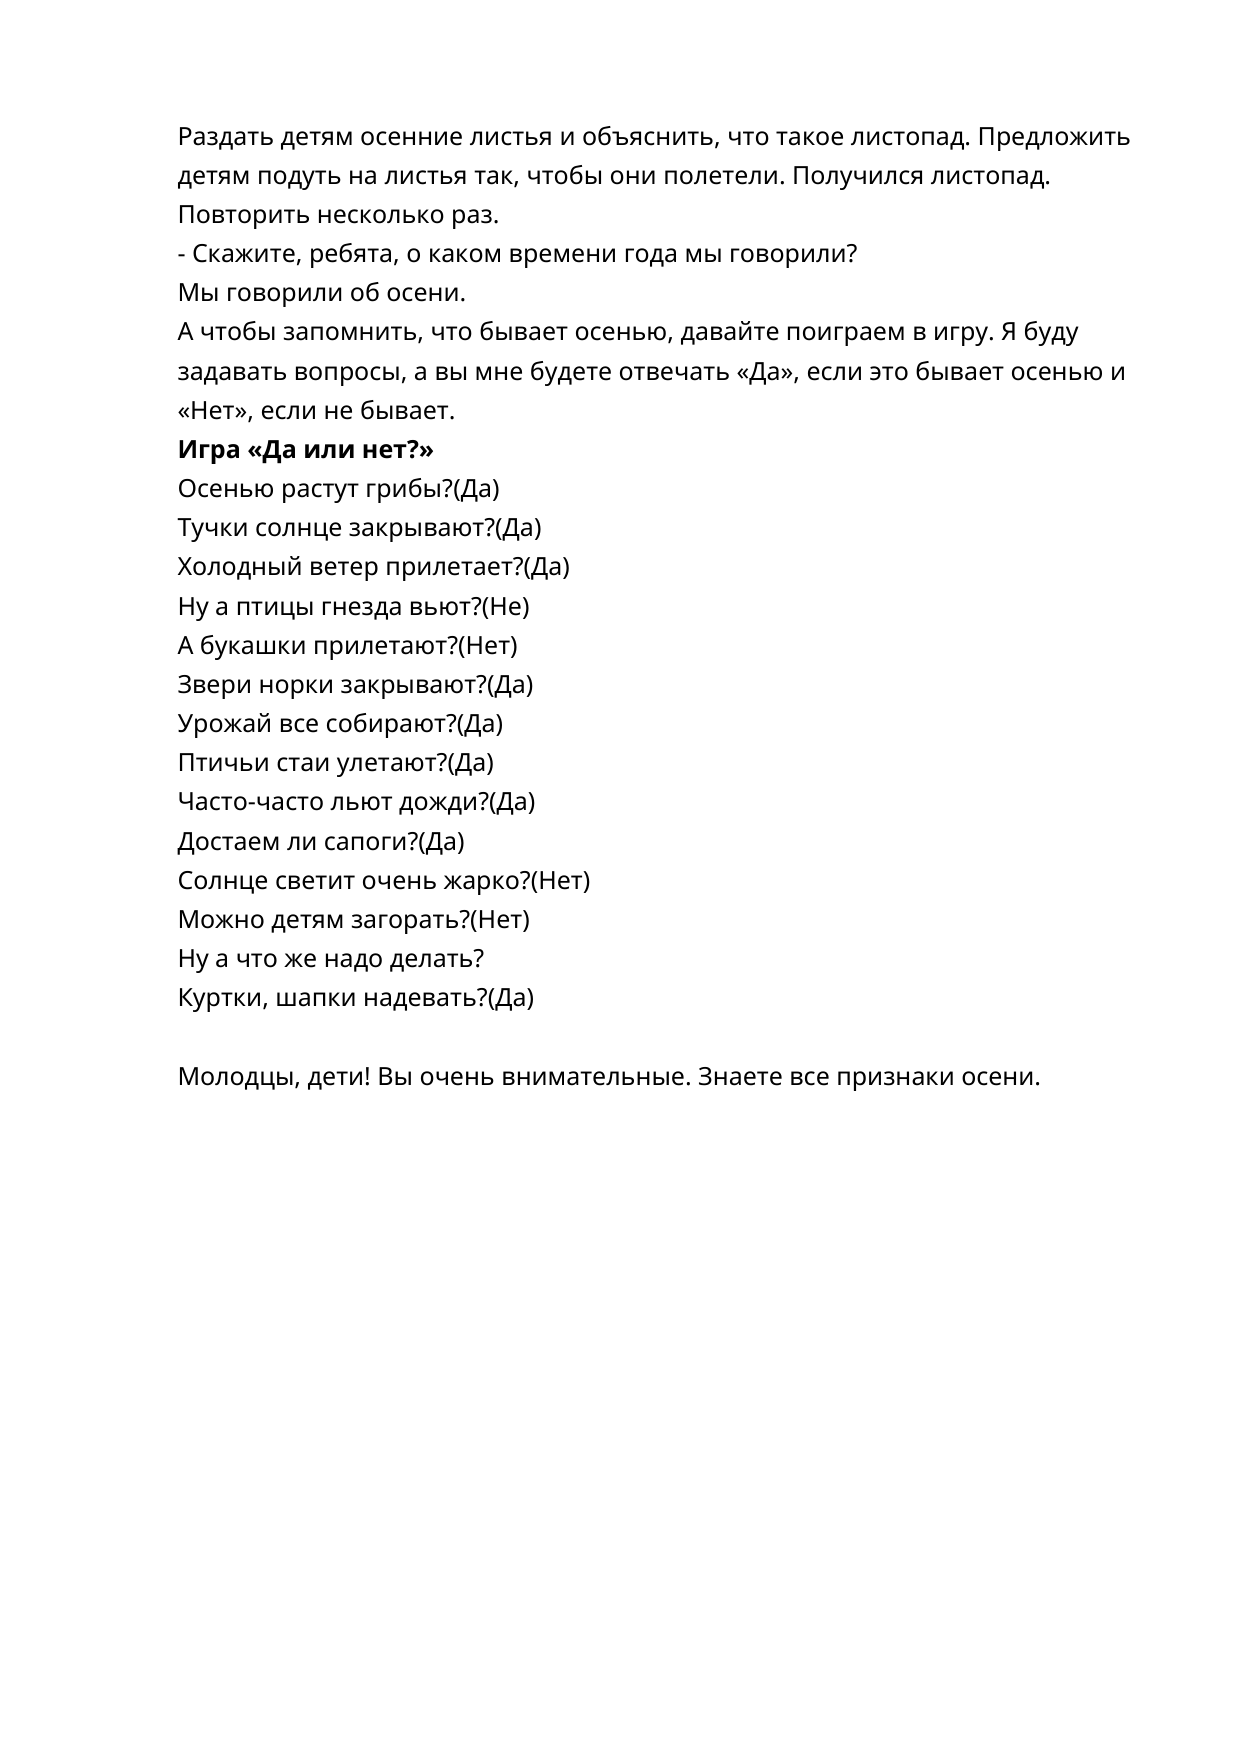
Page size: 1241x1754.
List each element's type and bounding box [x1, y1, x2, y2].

text [177, 118, 1152, 1092]
